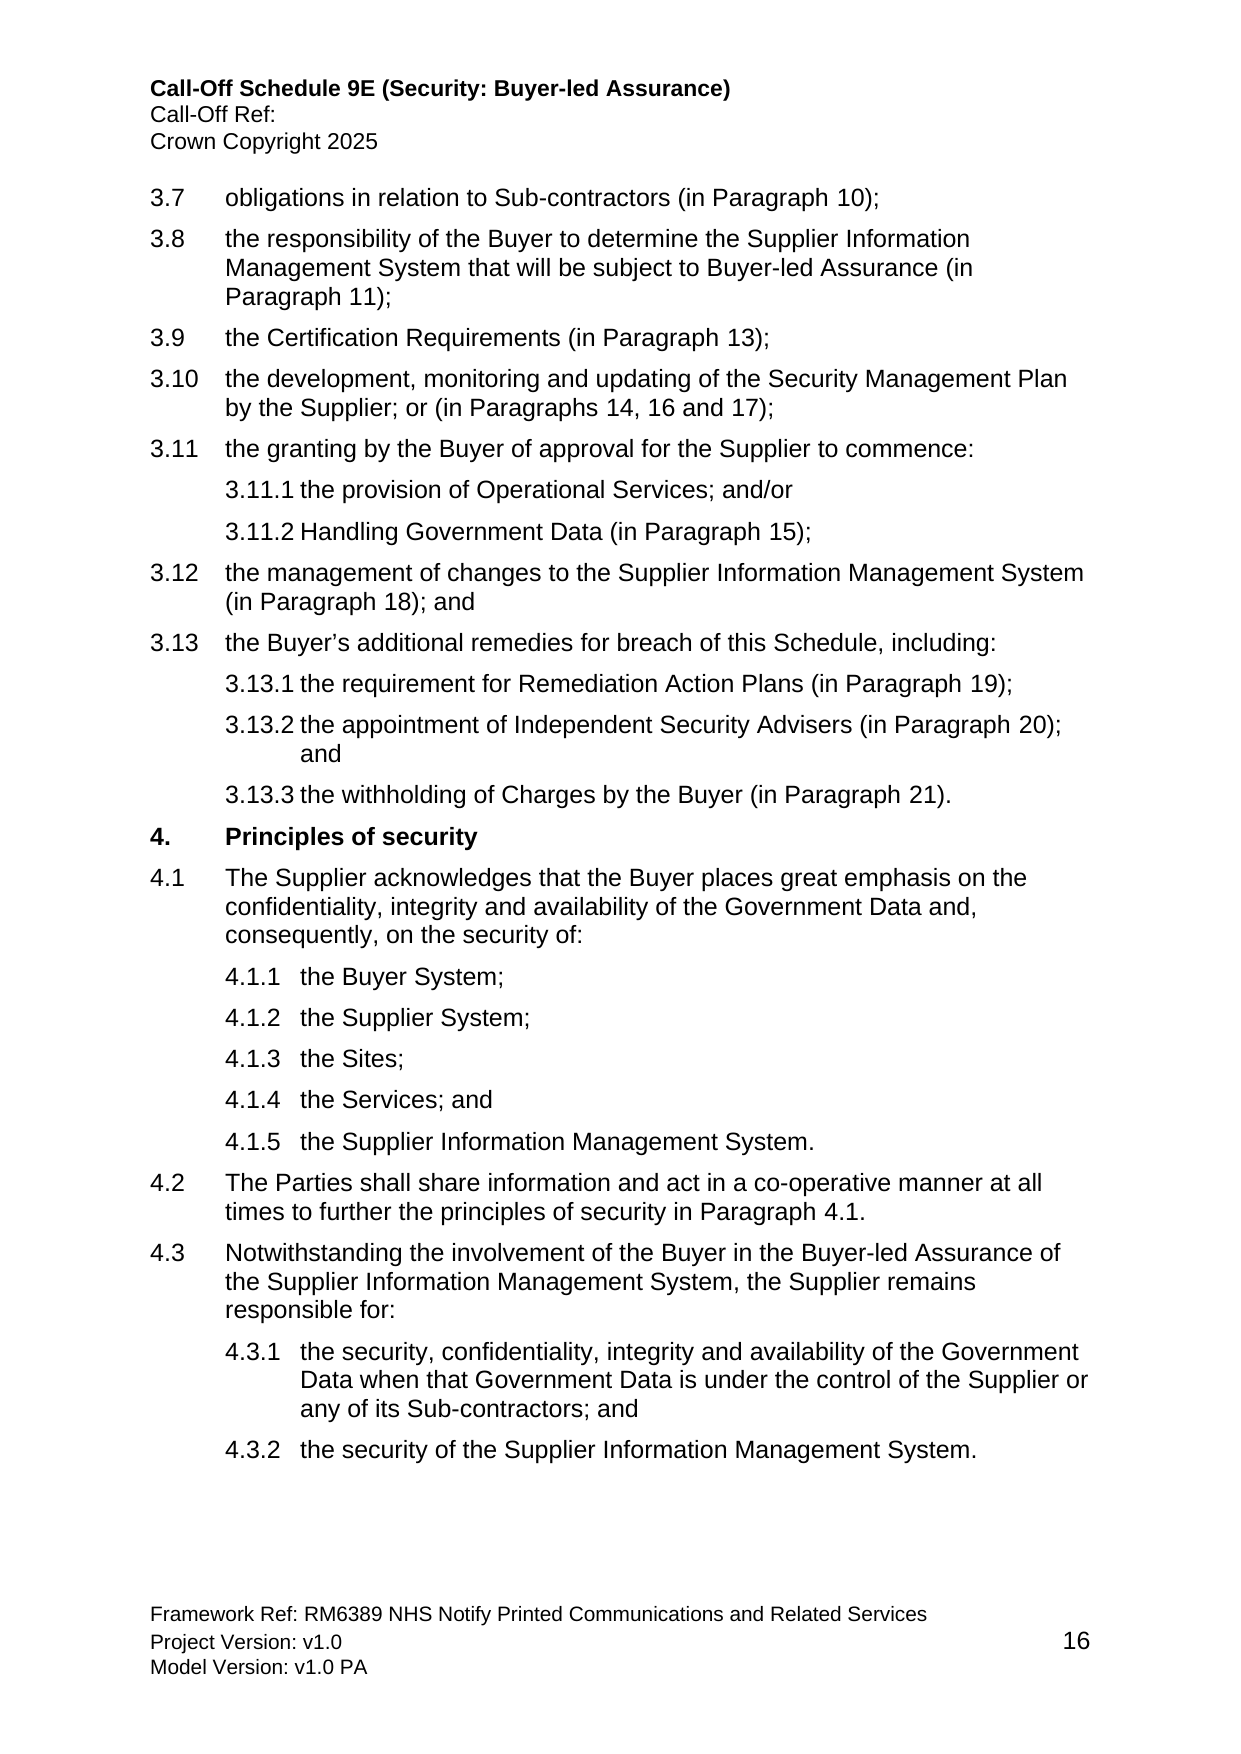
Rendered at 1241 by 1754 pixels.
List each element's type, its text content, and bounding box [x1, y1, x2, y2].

subtitle the requirement for Remediation Action Plans (in Paragraph ‎19); [225, 669, 1090, 698]
subtitle the Buyer’s additional remedies for breach of this Schedule, including: [150, 628, 1090, 657]
subtitle the appointment of Independent Security Advisers (in Paragraph ‎20); and [225, 710, 1090, 768]
subtitle The Parties shall share information and act in a co-operative manner at all times to further the principles of security in Paragraph ‎4.1. [150, 1168, 1090, 1225]
subtitle the security of the Supplier Information Management System. [225, 1435, 1090, 1464]
subtitle the Supplier System; [225, 1003, 1090, 1032]
subtitle obligations in relation to Sub-contractors (in Paragraph ‎10); [150, 183, 1090, 212]
subtitle the management of changes to the Supplier Information Management System (in Paragraph ‎18); and [150, 558, 1090, 615]
subtitle Handling Government Data (in Paragraph ‎15); [225, 517, 1090, 545]
subtitle the Sites; [225, 1044, 1090, 1073]
subtitle Notwithstanding the involvement of the Buyer in the Buyer-led Assurance of the Supplier Information Management System, the Supplier remains responsible for: [150, 1238, 1090, 1324]
subtitle the granting by the Buyer of approval for the Supplier to commence: [150, 434, 1090, 463]
subtitle the security, confidentiality, integrity and availability of the Government Data when that Government Data is under the control of the Supplier or any of its Sub-contractors; and [225, 1337, 1090, 1423]
subtitle the provision of Operational Services; and/or [225, 475, 1090, 504]
subtitle the development, monitoring and updating of the Security Management Plan by the Supplier; or (in Paragraphs ‎14, ‎16 and ‎17); [150, 364, 1090, 422]
subtitle the responsibility of the Buyer to determine the Supplier Information Management System that will be subject to Buyer-led Assurance (in Paragraph ‎11); [150, 224, 1090, 310]
subtitle the Buyer System; [225, 962, 1090, 990]
subtitle the withholding of Charges by the Buyer (in Paragraph ‎21). [225, 780, 1090, 809]
subtitle the Services; and [225, 1085, 1090, 1114]
subtitle the Supplier Information Management System. [225, 1127, 1090, 1155]
subtitle Principles of security [150, 822, 1090, 850]
subtitle The Supplier acknowledges that the Buyer places great emphasis on the confidentiality, integrity and availability of the Government Data and, consequently, on the security of: [150, 863, 1090, 949]
subtitle the Certification Requirements (in Paragraph ‎13); [150, 323, 1090, 352]
